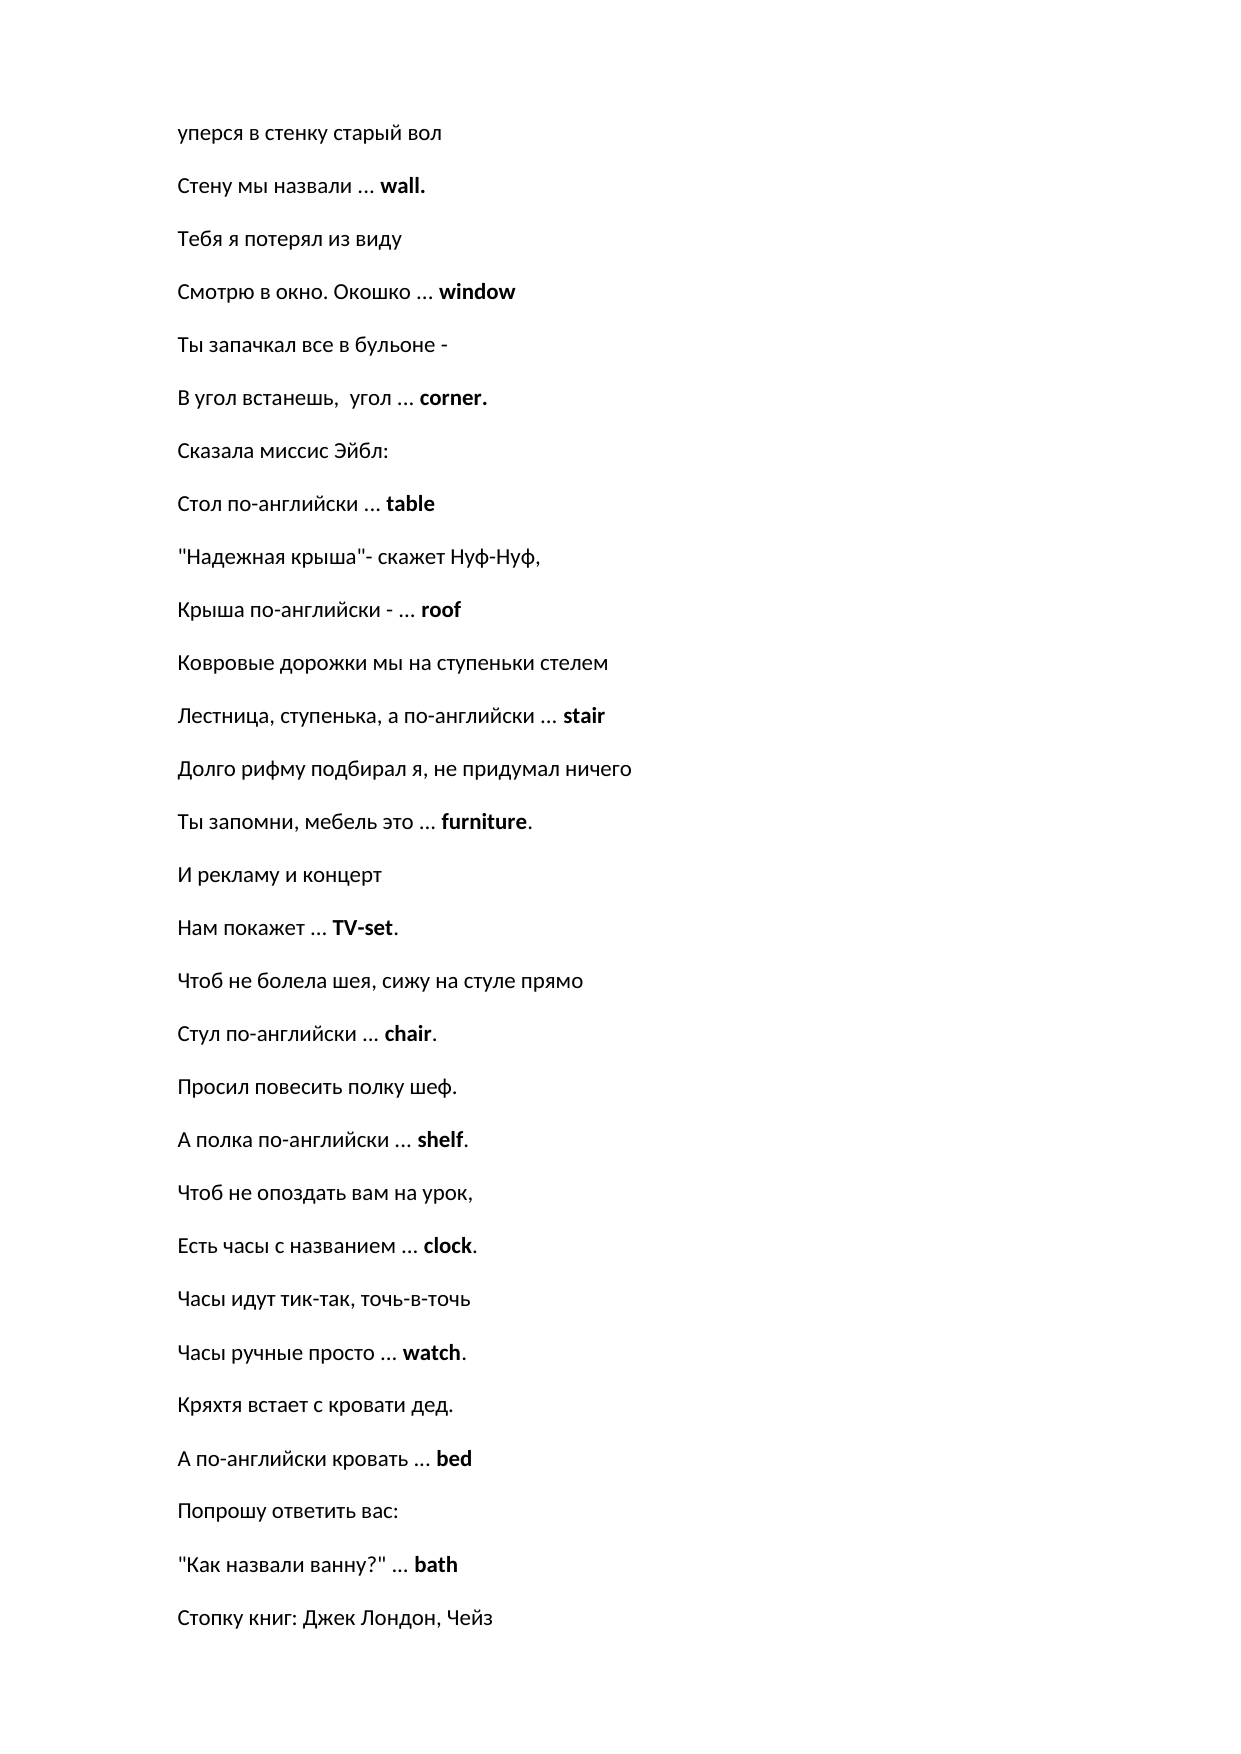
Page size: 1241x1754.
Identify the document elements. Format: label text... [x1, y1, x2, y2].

text Попрошу ответить вас: [177, 1497, 1152, 1525]
text Часы ручные просто ... watch. [177, 1338, 1152, 1366]
text А полка по-английски ... shelf. [177, 1126, 1152, 1153]
text Стену мы назвали ... wall. [177, 171, 1152, 199]
text уперся в стенку старый вол [177, 118, 1152, 146]
text Смотрю в окно. Окошко ... window [177, 277, 1152, 305]
text Ты запачкал все в бульоне - [177, 330, 1152, 358]
text "Как назвали ванну?" ... bath [177, 1550, 1152, 1578]
text Нам покажет ... TV-set. [177, 913, 1152, 941]
text Лестница, ступенька, а по-английски ... stair [177, 701, 1152, 729]
text И рекламу и концерт [177, 860, 1152, 888]
text Тебя я потерял из виду [177, 224, 1152, 252]
text Чтоб не болела шея, сижу на стуле прямо [177, 966, 1152, 994]
text Сказала миссис Эйбл: [177, 436, 1152, 464]
text "Надежная крыша"- скажет Нуф-Нуф, [177, 542, 1152, 570]
text Кряхтя встает с кровати дед. [177, 1391, 1152, 1419]
text Стул по-английски ... chair. [177, 1019, 1152, 1047]
text Ты запомни, мебель это ... furniture. [177, 807, 1152, 835]
text Стол по-английски ... table [177, 489, 1152, 517]
text Стопку книг: Джек Лондон, Чейз [177, 1603, 1152, 1631]
text Долго рифму подбирал я, не придумал ничего [177, 754, 1152, 782]
text А по-английски кровать ... bed [177, 1444, 1152, 1472]
text Часы идут тик-так, точь-в-точь [177, 1284, 1152, 1313]
text Есть часы с названием ... clock. [177, 1232, 1152, 1259]
text В угол встанешь, угол ... corner. [177, 383, 1152, 411]
text Крыша по-английски - ... roof [177, 595, 1152, 623]
text Просил повесить полку шеф. [177, 1072, 1152, 1101]
text Ковровые дорожки мы на ступеньки стелем [177, 648, 1152, 676]
text Чтоб не опоздать вам на урок, [177, 1178, 1152, 1207]
